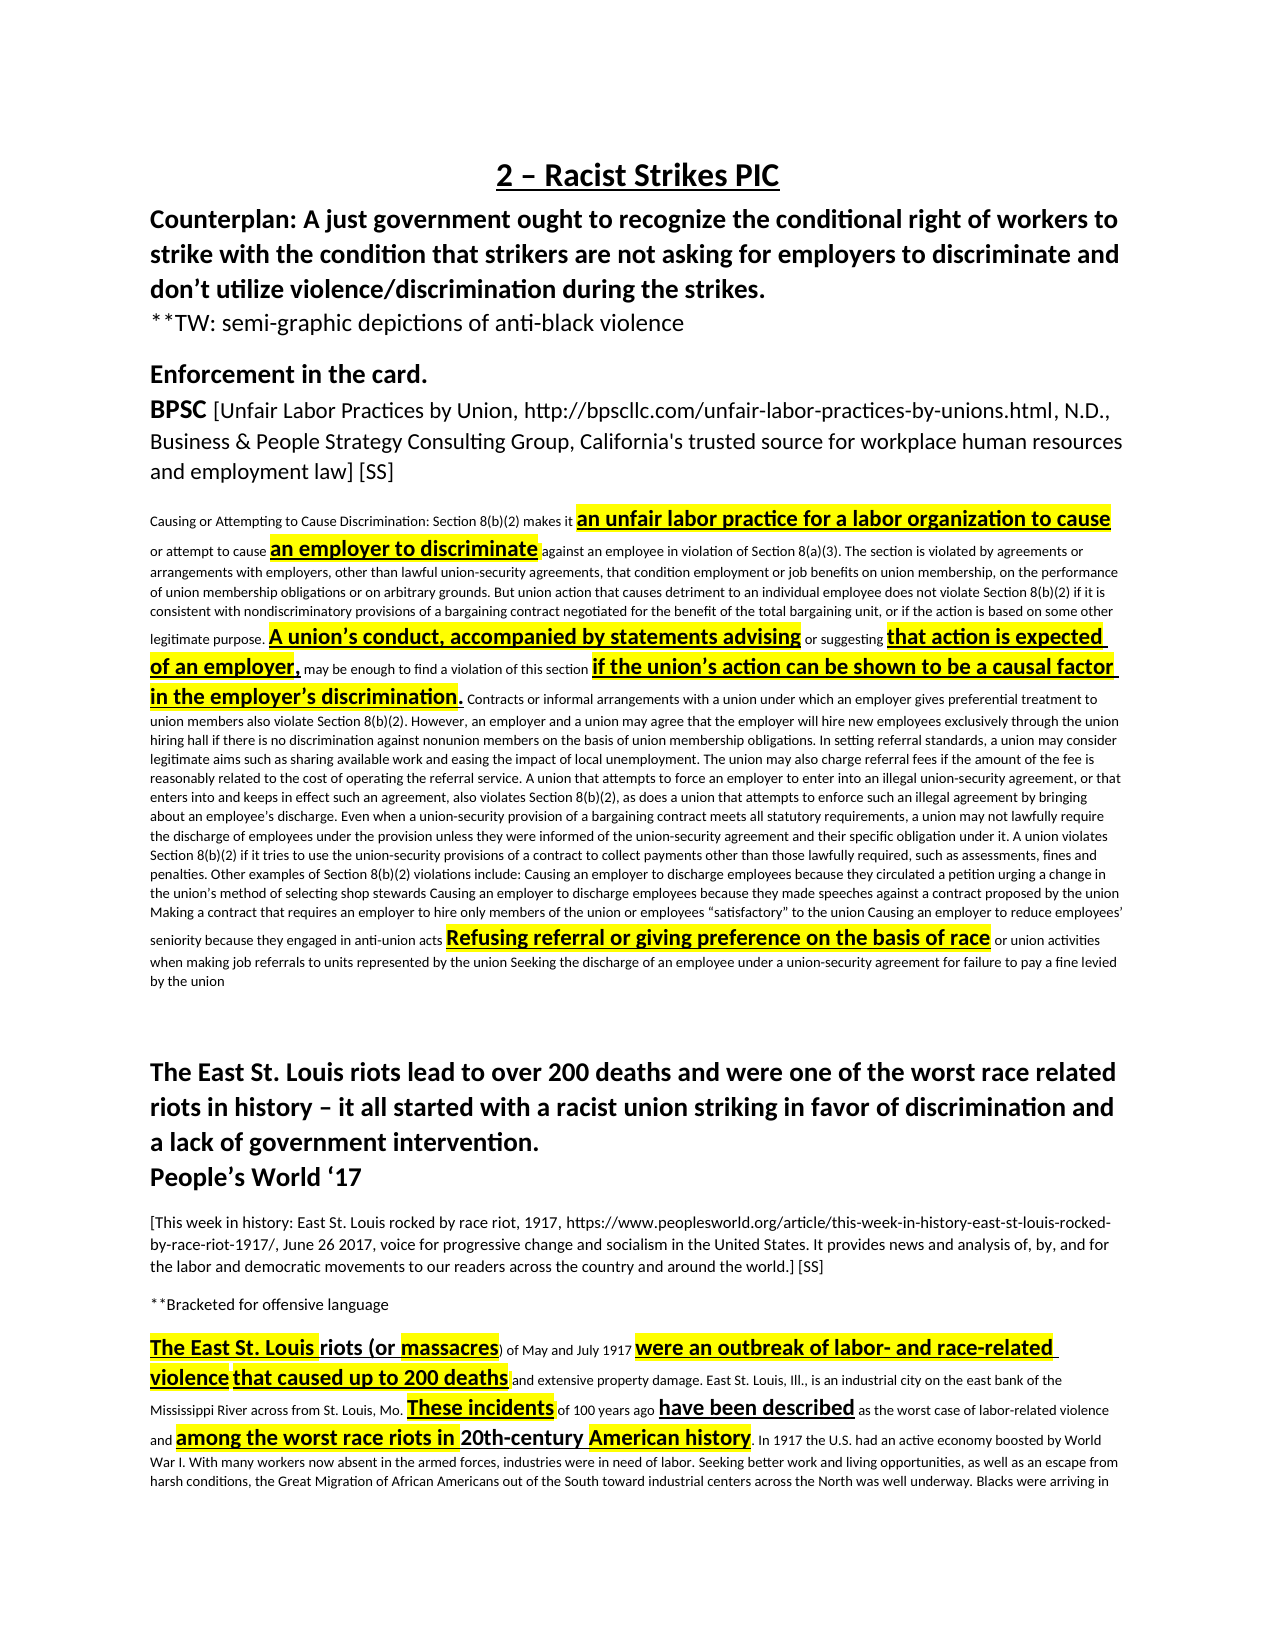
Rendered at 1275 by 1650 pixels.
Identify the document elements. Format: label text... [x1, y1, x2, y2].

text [150, 1333, 1125, 1490]
subtitle Enforcement in the card. [150, 357, 1125, 390]
subtitle 2 – Racist Strikes PIC [150, 154, 1125, 195]
text Causing or Attempting to Cause Discrimination: Section 8(b)(2) makes it an unfair labor practice for a labor organization to cause or attempt to cause an employer to discriminate against an employee in violation of Section 8(a)(3). The section is violated by agreements or arrangements with employers, other than lawful union-security agreements, that condition employment or job benefits on union membership, on the performance of union membership obligations or on arbitrary grounds. But union action that causes detriment to an individual employee does not violate Section 8(b)(2) if it is consistent with nondiscriminatory provisions of a bargaining contract negotiated for the benefit of the total bargaining unit, or if the action is based on some other legitimate purpose. A union’s conduct, accompanied by statements advising or suggesting that action is expected of an employer, may be enough to find a violation of this section if the union’s action can be shown to be a causal factor in the employer’s discrimination. Contracts or informal arrangements with a union under which an employer gives preferential treatment to union members also violate Section 8(b)(2). However, an employer and a union may agree that the employer will hire new employees exclusively through the union hiring hall if there is no discrimination against nonunion members on the basis of union membership obligations. In setting referral standards, a union may consider legitimate aims such as sharing available work and easing the impact of local unemployment. The union may also charge referral fees if the amount of the fee is reasonably related to the cost of operating the referral service. A union that attempts to force an employer to enter into an illegal union-security agreement, or that enters into and keeps in effect such an agreement, also violates Section 8(b)(2), as does a union that attempts to enforce such an illegal agreement by bringing about an employee’s discharge. Even when a union-security provision of a bargaining contract meets all statutory requirements, a union may not lawfully require the discharge of employees under the provision unless they were informed of the union-security agreement and their specific obligation under it. A union violates Section 8(b)(2) if it tries to use the union-security provisions of a contract to collect payments other than those lawfully required, such as assessments, fines and penalties. Other examples of Section 8(b)(2) violations include: Causing an employer to discharge employees because they circulated a petition urging a change in the union’s method of selecting shop stewards Causing an employer to discharge employees because they made speeches against a contract proposed by the union Making a contract that requires an employer to hire only members of the union or employees “satisfactory” to the union Causing an employer to reduce employees’ seniority because they engaged in anti-union acts Refusing referral or giving preference on the basis of race or union activities when making job referrals to units represented by the union Seeking the discharge of an employee under a union-security agreement for failure to pay a fine levied by the union [150, 504, 1125, 990]
subtitle Counterplan: A just government ought to recognize the conditional right of workers to strike with the condition that strikers are not asking for employers to discriminate and don’t utilize violence/discrimination during the strikes. [150, 202, 1125, 305]
text BPSC [Unfair Labor Practices by Union, http://bpscllc.com/unfair-labor-practices-by-unions.html, N.D., Business & People Strategy Consulting Group, California's trusted source for workplace human resources and employment law] [SS] [150, 392, 1125, 485]
text **Bracketed for offensive language [150, 1294, 1125, 1315]
text [This week in history: East St. Louis rocked by race riot, 1917, https://www.peoplesworld.org/article/this-week-in-history-east-st-louis-rocked-by-race-riot-1917/, June 26 2017, voice for progressive change and socialism in the United States. It provides news and analysis of, by, and for the labor and democratic movements to our readers across the country and around the world.] [SS] [150, 1212, 1125, 1276]
text **TW: semi-graphic depictions of anti-black violence [150, 307, 1125, 338]
subtitle The East St. Louis riots lead to over 200 deaths and were one of the worst race related riots in history – it all started with a racist union striking in favor of discrimination and a lack of government intervention. [150, 1055, 1125, 1158]
text People’s World ‘17 [150, 1160, 1125, 1193]
